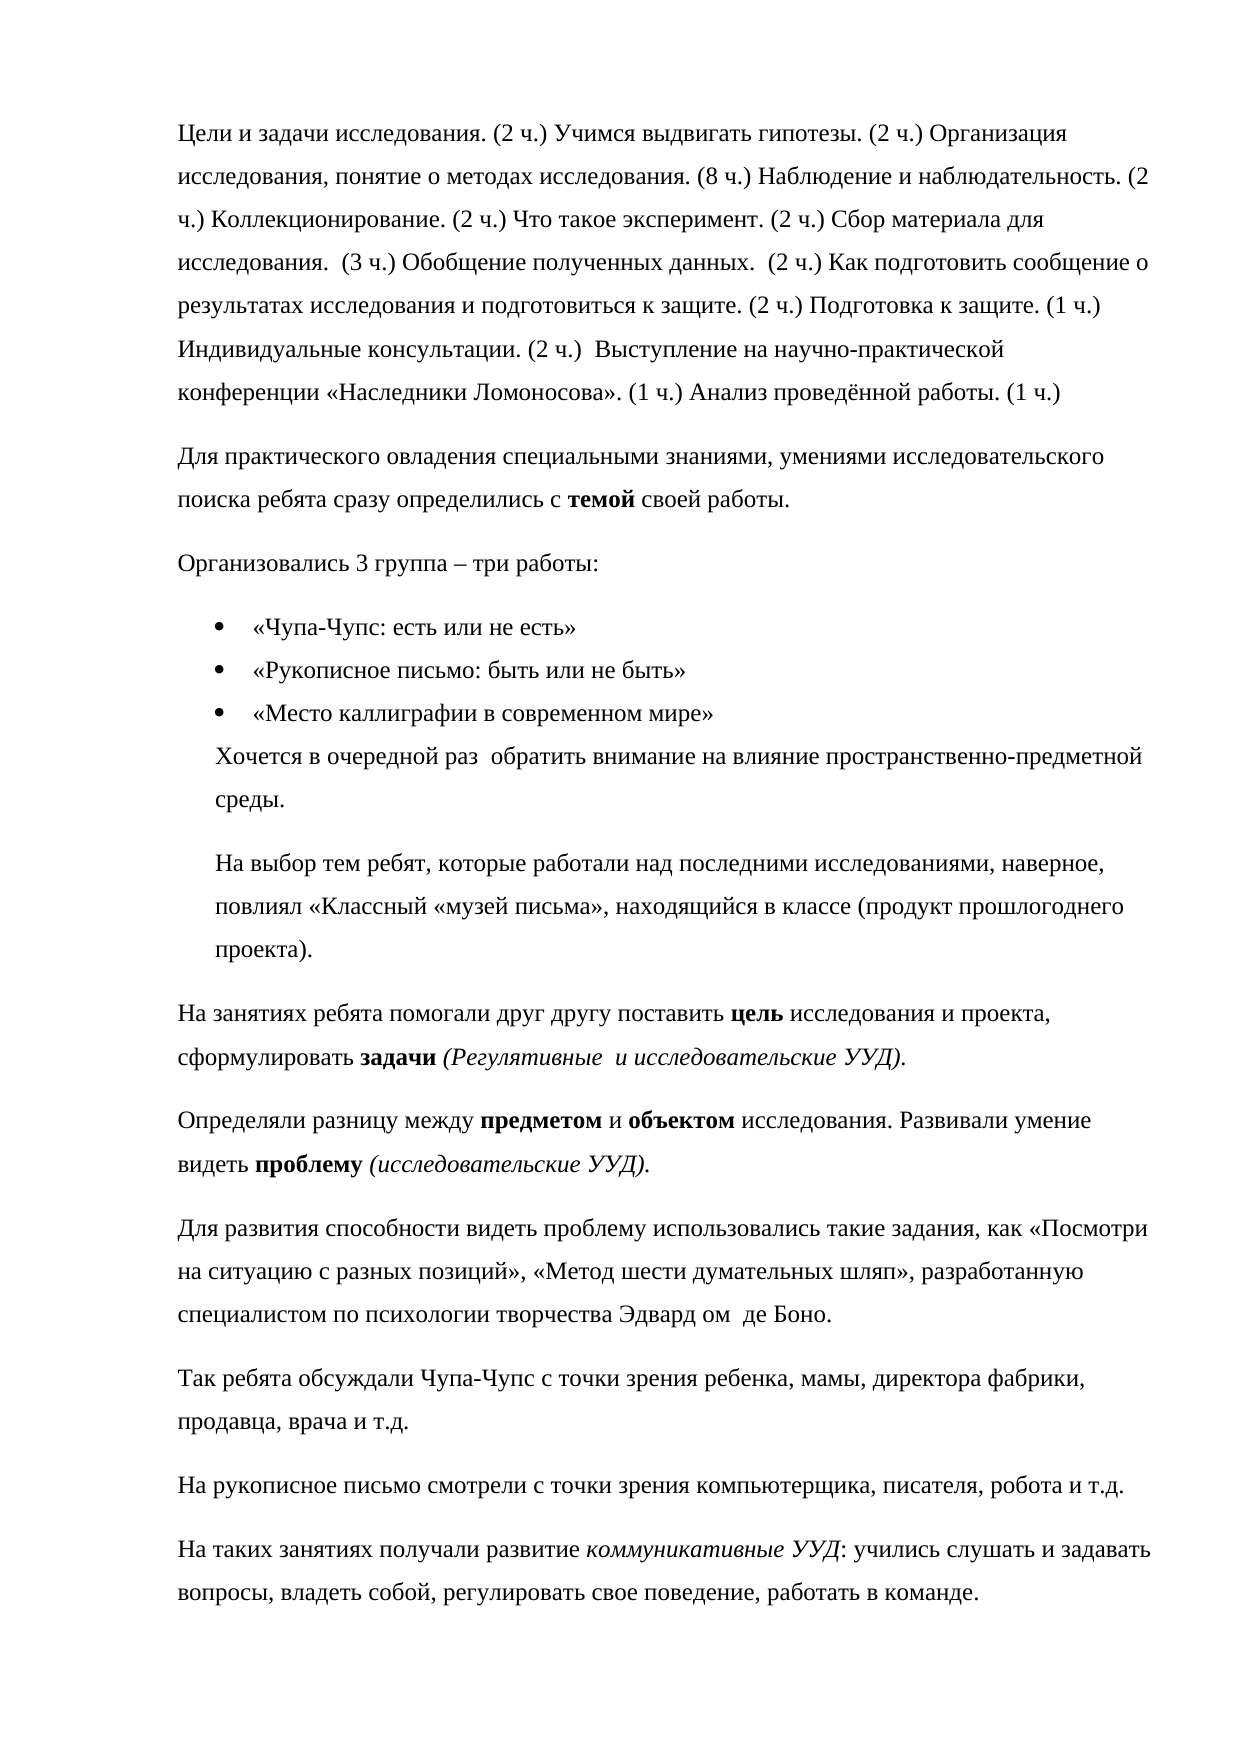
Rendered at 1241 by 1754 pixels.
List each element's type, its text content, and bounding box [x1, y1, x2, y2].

list «Чупа-Чупс: есть или не есть» [215, 612, 1152, 641]
text Так ребята обсуждали Чупа-Чупс с точки зрения ребенка, мамы, директора фабрики, продавца, врача и т.д. [177, 1363, 1152, 1435]
text На рукописное письмо смотрели с точки зрения компьютерщика, писателя, робота и т.д. [177, 1470, 1152, 1499]
text Для практического овладения специальными знаниями, умениями исследовательского поиска ребята сразу определились с темой своей работы. [177, 441, 1152, 513]
list «Рукописное письмо: быть или не быть» [215, 655, 1152, 684]
text Определяли разницу между предметом и объектом исследования. Развивали умение видеть проблему (исследовательские УУД). [177, 1106, 1152, 1177]
text Для развития способности видеть проблему использовались такие задания, как «Посмотри на ситуацию с разных позиций», «Метод шести думательных шляп», разработанную специалистом по психологии творчества Эдвард ом де Боно. [177, 1213, 1152, 1328]
text На занятиях ребята помогали друг другу поставить цель исследования и проекта, сформулировать задачи (Регулятивные и исследовательские УУД). [177, 998, 1152, 1070]
text На выбор тем ребят, которые работали над последними исследованиями, наверное, повлиял «Классный «музей письма», находящийся в классе (продукт прошлогоднего проекта). [215, 848, 1152, 963]
text Организовались 3 группа – три работы: [177, 548, 1152, 577]
text Цели и задачи исследования. (2 ч.) Учимся выдвигать гипотезы. (2 ч.) Организация исследования, понятие о методах исследования. (8 ч.) Наблюдение и наблюдательность. (2 ч.) Коллекционирование. (2 ч.) Что такое эксперимент. (2 ч.) Сбор материала для исследования. (3 ч.) Обобщение полученных данных. (2 ч.) Как подготовить сообщение о результатах исследования и подготовиться к защите. (2 ч.) Подготовка к защите. (1 ч.) Индивидуальные консультации. (2 ч.) Выступление на научно-практической конференции «Наследники Ломоносова». (1 ч.) Анализ проведённой работы. (1 ч.) [177, 118, 1152, 406]
text На таких занятиях получали развитие коммуникативные УУД: учились слушать и задавать вопросы, владеть собой, регулировать свое поведение, работать в команде. [177, 1534, 1152, 1606]
list «Место каллиграфии в современном мире» [215, 698, 1152, 727]
text Хочется в очередной раз обратить внимание на влияние пространственно-предметной среды. [215, 741, 1152, 813]
